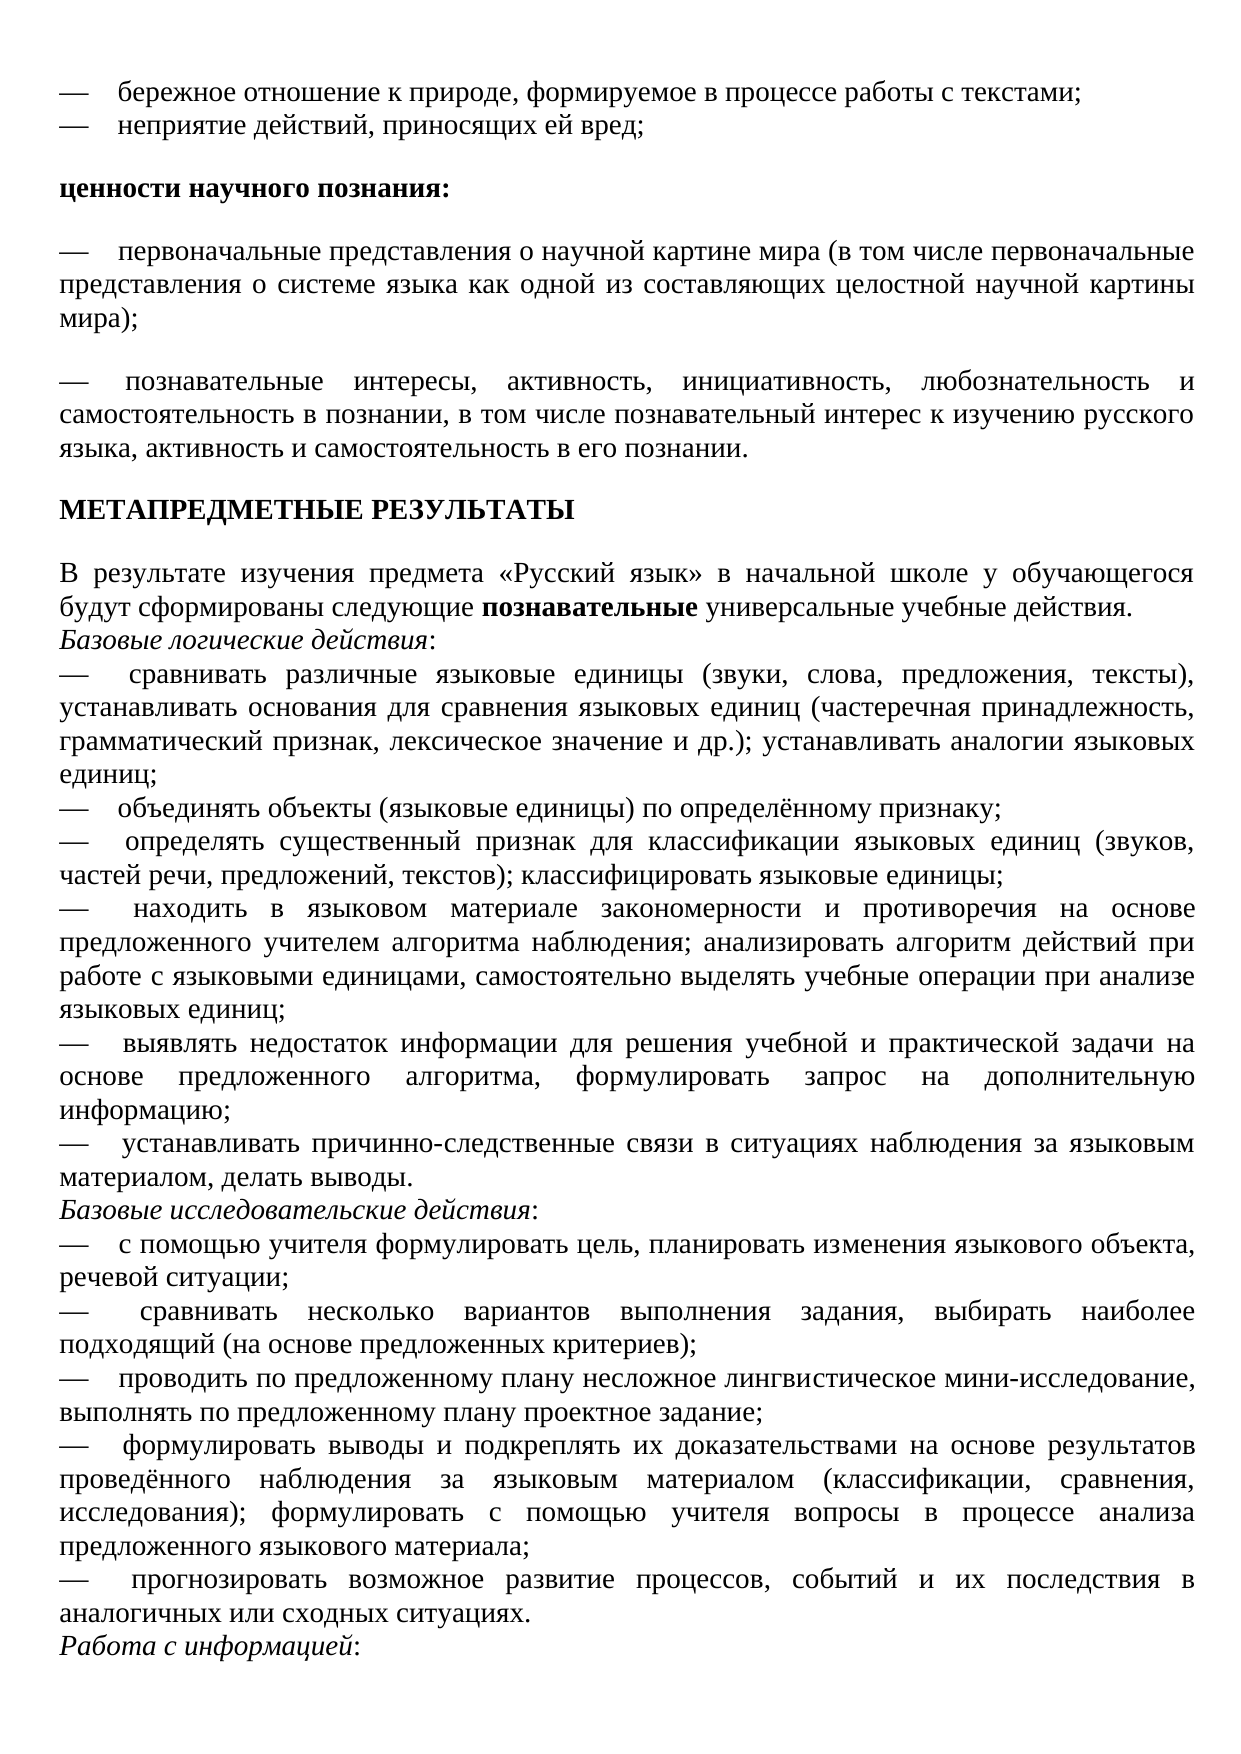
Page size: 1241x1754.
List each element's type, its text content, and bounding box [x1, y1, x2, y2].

text ценности научного познания: [59, 170, 1196, 204]
text — объединять объекты (языковые единицы) по определённому признаку; [59, 790, 1196, 823]
text — выявлять недостаток информации для решения учебной и практической задачи на основе предложенного алгоритма, формулировать запрос на дополнительную информацию; [59, 1025, 1196, 1125]
text Работа с информацией: [59, 1628, 1196, 1662]
text — сравнивать несколько вариантов выполнения задания, выбирать наиболее подходящий (на основе предложенных критериев); [59, 1293, 1196, 1360]
text В результате изучения предмета «Русский язык» в начальной школе у обучающегося будут сформированы следующие познавательные универсальные учебные действия. [59, 555, 1196, 622]
text — первоначальные представления о научной картине мира (в том числе первоначальные представления о системе языка как одной из составляющих целостной научной картины мира); [59, 233, 1196, 333]
subtitle МЕТАПРЕДМЕТНЫЕ РЕЗУЛЬТАТЫ [59, 492, 1196, 526]
text — бережное отношение к природе, формируемое в процессе работы с текстами; [59, 74, 1196, 107]
text — формулировать выводы и подкреплять их доказательствами на основе результатов проведённого наблюдения за языковым материалом (классификации, сравнения, исследования); формулировать с помощью учителя вопросы в процессе анализа предложенного языкового материала; [59, 1427, 1196, 1561]
text — устанавливать причинно-следственные связи в ситуациях наблюдения за языковым материалом, делать выводы. [59, 1125, 1196, 1192]
text — проводить по предложенному плану несложное лингвистическое мини-исследование, выполнять по предложенному плану проектное задание; [59, 1360, 1196, 1427]
text Базовые исследовательские действия: [59, 1192, 1196, 1226]
text — прогнозировать возможное развитие процессов, событий и их последствия в аналогичных или сходных ситуациях. [59, 1561, 1196, 1628]
text — познавательные интересы, активность, инициативность, любознательность и самостоятельность в познании, в том числе познавательный интерес к изучению русского языка, активность и самостоятельность в его познании. [59, 363, 1196, 463]
text — неприятие действий, приносящих ей вред; [59, 107, 1196, 141]
text Базовые логические действия: [59, 622, 1196, 656]
text — с помощью учителя формулировать цель, планировать изменения языкового объекта, речевой ситуации; [59, 1226, 1196, 1293]
text — определять существенный признак для классификации языковых единиц (звуков, частей речи, предложений, текстов); классифицировать языковые единицы; [59, 823, 1196, 891]
text — сравнивать различные языковые единицы (звуки, слова, предложения, тексты), устанавливать основания для сравнения языковых единиц (частеречная принадлежность, грамматический признак, лексическое значение и др.); устанавливать аналогии языковых единиц; [59, 656, 1196, 790]
text — находить в языковом материале закономерности и противоречия на основе предложенного учителем алгоритма наблюдения; анализировать алгоритм действий при работе с языковыми единицами, самостоятельно выделять учебные операции при анализе языковых единиц; [59, 891, 1196, 1025]
